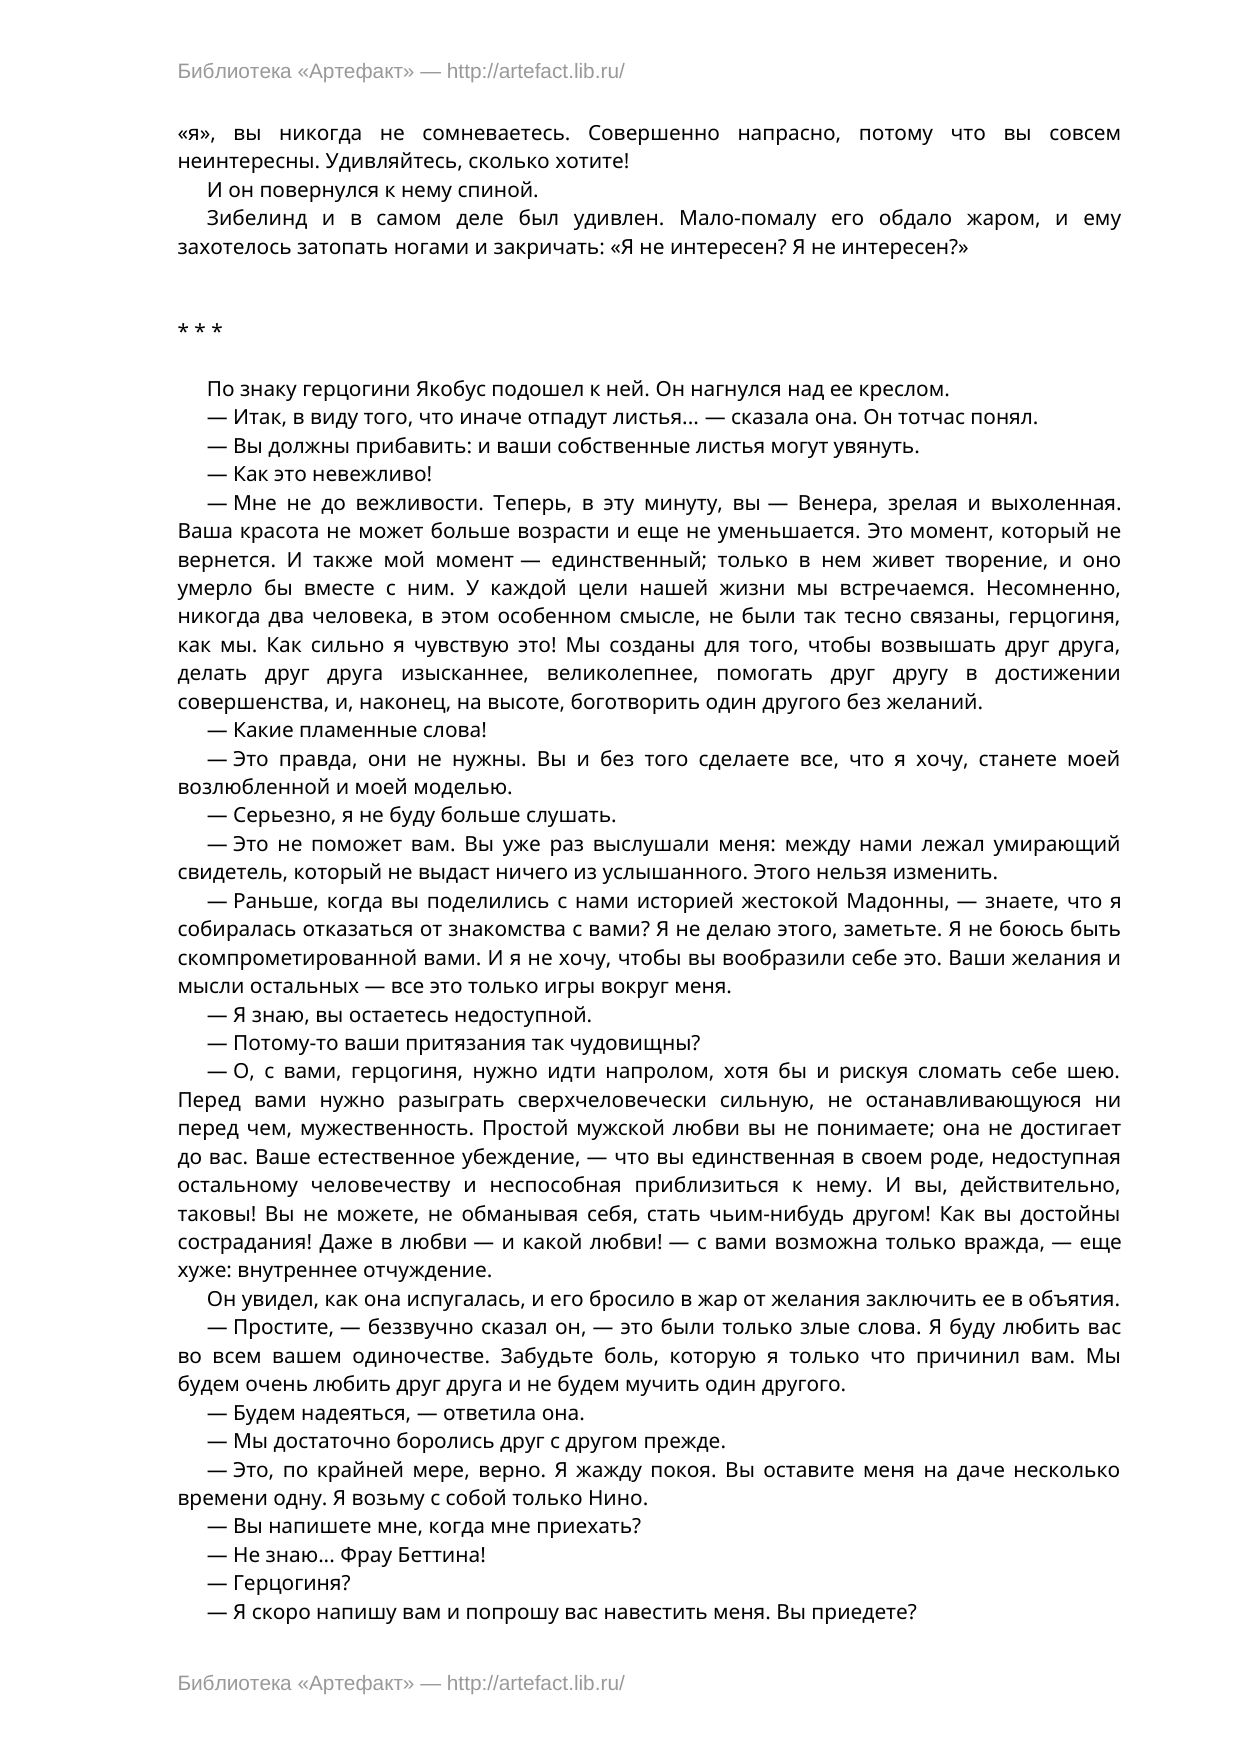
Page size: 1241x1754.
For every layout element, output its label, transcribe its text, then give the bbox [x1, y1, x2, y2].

text — Серьезно, я не буду больше слушать. [177, 801, 1122, 829]
text — Какие пламенные слова! [177, 715, 1122, 744]
text — Итак, в виду того, что иначе отпадут листья... — сказала она. Он тотчас понял. [177, 402, 1122, 431]
text — Как это невежливо! [177, 459, 1122, 488]
text — Будем надеяться, — ответила она. [177, 1398, 1122, 1426]
text — Потому-то ваши притязания так чудовищны? [177, 1028, 1122, 1057]
text — Герцогиня? [177, 1568, 1122, 1597]
text — Это не поможет вам. Вы уже раз выслушали меня: между нами лежал умирающий свидетель, который не выдаст ничего из услышанного. Этого нельзя изменить. [177, 829, 1122, 886]
text — Не знаю... Фрау Беттина! [177, 1540, 1122, 1568]
text По знаку герцогини Якобус подошел к ней. Он нагнулся над ее креслом. [177, 374, 1122, 402]
text — О, с вами, герцогиня, нужно идти напролом, хотя бы и рискуя сломать себе шею. Перед вами нужно разыграть сверхчеловечески сильную, не останавливающуюся ни перед чем, мужественность. Простой мужской любви вы не понимаете; она не достигает до вас. Ваше естественное убеждение, — что вы единственная в своем роде, недоступная остальному человечеству и неспособная приблизиться к нему. И вы, действительно, таковы! Вы не можете, не обманывая себя, стать чьим-нибудь другом! Как вы достойны сострадания! Даже в любви — и какой любви! — с вами возможна только вражда, — еще хуже: внутреннее отчуждение. [177, 1057, 1122, 1284]
text — Я скоро напишу вам и попрошу вас навестить меня. Вы приедете? [177, 1597, 1122, 1625]
text — Это правда, они не нужны. Вы и без того сделаете все, что я хочу, станете моей возлюбленной и моей моделью. [177, 744, 1122, 801]
text — Раньше, когда вы поделились с нами историей жестокой Мадонны, — знаете, что я собиралась отказаться от знакомства с вами? Я не делаю этого, заметьте. Я не боюсь быть скомпрометированной вами. И я не хочу, чтобы вы вообразили себе это. Ваши желания и мысли остальных — все это только игры вокруг меня. [177, 886, 1122, 1000]
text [177, 118, 1122, 175]
text — Вы должны прибавить: и ваши собственные листья могут увянуть. [177, 431, 1122, 459]
text Он увидел, как она испугалась, и его бросило в жар от желания заключить ее в объятия. [177, 1284, 1122, 1312]
text — Вы напишете мне, когда мне приехать? [177, 1512, 1122, 1540]
text * * * [177, 317, 1122, 346]
text — Мне не до вежливости. Теперь, в эту минуту, вы — Венера, зрелая и выхоленная. Ваша красота не может больше возрасти и еще не уменьшается. Это момент, который не вернется. И также мой момент — единственный; только в нем живет творение, и оно умерло бы вместе с ним. У каждой цели нашей жизни мы встречаемся. Несомненно, никогда два человека, в этом особенном смысле, не были так тесно связаны, герцогиня, как мы. Как сильно я чувствую это! Мы созданы для того, чтобы возвышать друг друга, делать друг друга изысканнее, великолепнее, помогать друг другу в достижении совершенства, и, наконец, на высоте, боготворить один другого без желаний. [177, 488, 1122, 715]
text — Я знаю, вы остаетесь недоступной. [177, 1000, 1122, 1028]
text — Простите, — беззвучно сказал он, — это были только злые слова. Я буду любить вас во всем вашем одиночестве. Забудьте боль, которую я только что причинил вам. Мы будем очень любить друг друга и не будем мучить один другого. [177, 1312, 1122, 1398]
text — Мы достаточно боролись друг с другом прежде. [177, 1426, 1122, 1455]
text — Это, по крайней мере, верно. Я жажду покоя. Вы оставите меня на даче несколько времени одну. Я возьму с собой только Нино. [177, 1455, 1122, 1512]
text Зибелинд и в самом деле был удивлен. Мало-помалу его обдало жаром, и ему захотелось затопать ногами и закричать: «Я не интересен? Я не интересен?» [177, 203, 1122, 260]
text И он повернулся к нему спиной. [177, 175, 1122, 203]
